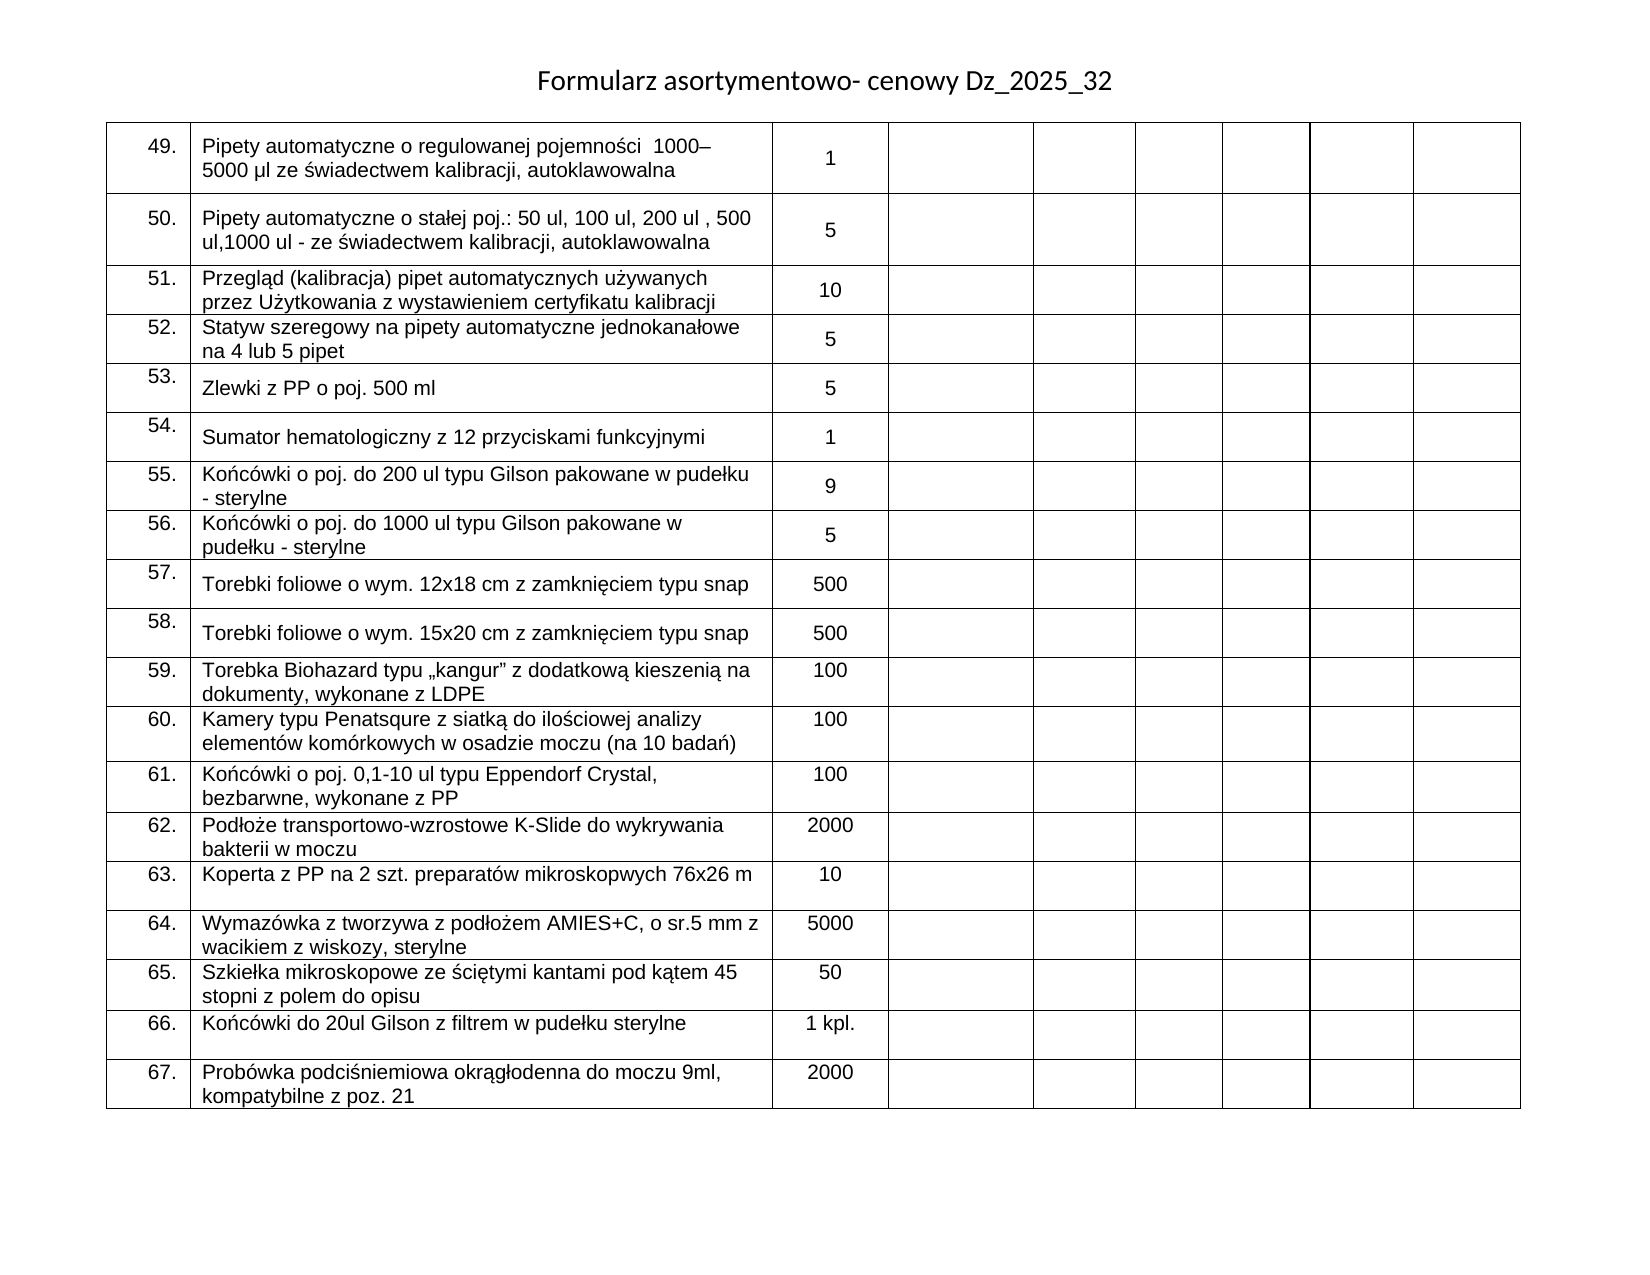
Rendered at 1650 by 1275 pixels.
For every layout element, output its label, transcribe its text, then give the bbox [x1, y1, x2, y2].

table_cell [107, 560, 190, 608]
table_cell 2000 [773, 1060, 888, 1108]
table_cell 2000 [773, 813, 888, 861]
table_cell 100 [773, 658, 888, 706]
table_cell 10 [773, 862, 888, 910]
table_cell [107, 762, 190, 812]
table_cell [1223, 462, 1309, 510]
table_cell [889, 911, 1033, 959]
table_cell [1414, 413, 1520, 461]
table_cell [1414, 560, 1520, 608]
table_cell 5000 [773, 911, 888, 959]
table_cell [1034, 911, 1135, 959]
table_cell [1311, 911, 1413, 959]
table_cell 5 [773, 315, 888, 363]
table_cell [1223, 560, 1309, 608]
table_cell [107, 364, 190, 412]
table_cell [1414, 315, 1520, 363]
table_cell [1414, 658, 1520, 706]
table_cell [1136, 911, 1222, 959]
table_cell [1136, 707, 1222, 761]
table_cell 100 [773, 762, 888, 812]
table_cell Pipety automatyczne o regulowanej pojemności 1000– 5000 μl ze świadectwem kalibracji, autoklawowalna [191, 123, 772, 193]
table_cell [889, 762, 1033, 812]
table_cell [1223, 960, 1309, 1010]
table_cell 1 [773, 123, 888, 193]
table_cell [1223, 413, 1309, 461]
table_cell [1034, 266, 1135, 314]
table_cell [1414, 707, 1520, 761]
table_cell [1223, 1060, 1309, 1108]
table_cell [1311, 609, 1413, 657]
table_cell [1136, 658, 1222, 706]
table_cell [107, 413, 190, 461]
table_cell [1034, 1011, 1135, 1059]
table_cell 5 [773, 194, 888, 265]
table_cell [107, 911, 190, 959]
table_cell [1414, 960, 1520, 1010]
table_cell [1414, 609, 1520, 657]
table_cell [1223, 194, 1309, 265]
table_cell [1034, 707, 1135, 761]
table_cell Sumator hematologiczny z 12 przyciskami funkcyjnymi [191, 413, 772, 461]
table_cell [1223, 862, 1309, 910]
table_cell [889, 123, 1033, 193]
table_cell [1414, 266, 1520, 314]
table_cell 100 [773, 707, 888, 761]
table_cell [1034, 315, 1135, 363]
table_cell [1136, 364, 1222, 412]
table_cell [1223, 609, 1309, 657]
table_cell [1414, 813, 1520, 861]
table_cell [1034, 194, 1135, 265]
table_cell Torebki foliowe o wym. 12x18 cm z zamknięciem typu snap [191, 560, 772, 608]
table_cell [1034, 813, 1135, 861]
table_cell [1034, 1060, 1135, 1108]
table_cell [1311, 1060, 1413, 1108]
table_cell [1136, 266, 1222, 314]
table_cell [889, 364, 1033, 412]
table_cell [1414, 1060, 1520, 1108]
table_cell 9 [773, 462, 888, 510]
table_cell [107, 123, 190, 193]
table_cell Końcówki o poj. do 200 ul typu Gilson pakowane w pudełku - sterylne [191, 462, 772, 510]
table_cell [1311, 862, 1413, 910]
table_cell [1223, 1011, 1309, 1059]
table_cell [107, 266, 190, 314]
table_cell [1034, 560, 1135, 608]
table_cell 500 [773, 609, 888, 657]
table_cell Statyw szeregowy na pipety automatyczne jednokanałowe na 4 lub 5 pipet [191, 315, 772, 363]
table_cell [889, 707, 1033, 761]
table_cell [1034, 862, 1135, 910]
table_cell [107, 1011, 190, 1059]
table_cell [1223, 266, 1309, 314]
table_cell [1311, 658, 1413, 706]
table_cell [1311, 364, 1413, 412]
table_cell [889, 960, 1033, 1010]
table_cell [1034, 658, 1135, 706]
table_cell [1414, 511, 1520, 559]
table_cell [107, 511, 190, 559]
table_cell 10 [773, 266, 888, 314]
table_cell 50 [773, 960, 888, 1010]
table_cell [1414, 762, 1520, 812]
table_cell [1136, 511, 1222, 559]
table_cell [1311, 960, 1413, 1010]
table_cell [889, 511, 1033, 559]
table_cell [889, 462, 1033, 510]
table_cell [1223, 364, 1309, 412]
table_cell [1136, 813, 1222, 861]
table_cell [1136, 762, 1222, 812]
table_cell [1223, 123, 1309, 193]
table_cell [889, 813, 1033, 861]
table_cell Kamery typu Penatsqure z siatką do ilościowej analizy elementów komórkowych w osadzie moczu (na 10 badań) [191, 707, 772, 761]
table_cell [1034, 762, 1135, 812]
table_cell [889, 413, 1033, 461]
table_cell [107, 609, 190, 657]
table_cell [1136, 194, 1222, 265]
table_cell [107, 960, 190, 1010]
table_cell 1 kpl. [773, 1011, 888, 1059]
table_cell 5 [773, 511, 888, 559]
table_cell [889, 315, 1033, 363]
table_cell [1136, 1060, 1222, 1108]
table_cell Pipety automatyczne o stałej poj.: 50 ul, 100 ul, 200 ul , 500 ul,1000 ul - ze świadectwem kalibracji, autoklawowalna [191, 194, 772, 265]
table_cell [1034, 413, 1135, 461]
table_cell [1136, 315, 1222, 363]
table_cell [1223, 911, 1309, 959]
table_cell [1034, 123, 1135, 193]
table_cell [107, 862, 190, 910]
table_cell [1311, 194, 1413, 265]
table_cell [1136, 560, 1222, 608]
table_cell [1414, 123, 1520, 193]
table_cell Podłoże transportowo-wzrostowe K-Slide do wykrywania bakterii w moczu [191, 813, 772, 861]
table_cell [1223, 762, 1309, 812]
table_cell [1414, 364, 1520, 412]
table_cell Wymazówka z tworzywa z podłożem AMIES+C, o sr.5 mm z wacikiem z wiskozy, sterylne [191, 911, 772, 959]
table_cell [1136, 1011, 1222, 1059]
table_cell [1136, 862, 1222, 910]
table_cell Końcówki do 20ul Gilson z filtrem w pudełku sterylne [191, 1011, 772, 1059]
table_cell [107, 315, 190, 363]
table_cell [1223, 707, 1309, 761]
table_cell Szkiełka mikroskopowe ze ściętymi kantami pod kątem 45 stopni z polem do opisu [191, 960, 772, 1010]
table_cell [1311, 1011, 1413, 1059]
table_cell [1311, 413, 1413, 461]
table_cell [1136, 462, 1222, 510]
table_cell [107, 658, 190, 706]
table_cell [889, 560, 1033, 608]
table_cell Końcówki o poj. 0,1-10 ul typu Eppendorf Crystal, bezbarwne, wykonane z PP [191, 762, 772, 812]
table_cell [1311, 315, 1413, 363]
table_cell 5 [773, 364, 888, 412]
table_cell [1311, 813, 1413, 861]
table_cell [889, 1060, 1033, 1108]
table_cell Probówka podciśniemiowa okrągłodenna do moczu 9ml, kompatybilne z poz. 21 [191, 1060, 772, 1108]
table_cell [107, 194, 190, 265]
table_cell Zlewki z PP o poj. 500 ml [191, 364, 772, 412]
table_cell [107, 462, 190, 510]
table_cell Koperta z PP na 2 szt. preparatów mikroskopwych 76x26 m [191, 862, 772, 910]
table_cell [1311, 123, 1413, 193]
table_cell [1223, 511, 1309, 559]
table_cell [1034, 511, 1135, 559]
table_cell [1311, 560, 1413, 608]
table_cell Końcówki o poj. do 1000 ul typu Gilson pakowane w pudełku - sterylne [191, 511, 772, 559]
table_cell [107, 707, 190, 761]
table_cell [1136, 413, 1222, 461]
table_cell [1136, 609, 1222, 657]
table_cell [1223, 658, 1309, 706]
table_cell [107, 1060, 190, 1108]
table_cell [889, 1011, 1033, 1059]
table_cell [1223, 315, 1309, 363]
table_cell [1311, 511, 1413, 559]
table_cell [1136, 960, 1222, 1010]
table_cell 500 [773, 560, 888, 608]
table_cell [1034, 960, 1135, 1010]
table_cell [1034, 609, 1135, 657]
table_cell Przegląd (kalibracja) pipet automatycznych używanych przez Użytkowania z wystawieniem certyfikatu kalibracji [191, 266, 772, 314]
table_cell [1414, 911, 1520, 959]
table_cell [889, 609, 1033, 657]
table_cell [1414, 862, 1520, 910]
table_cell [1034, 462, 1135, 510]
table_cell [1311, 462, 1413, 510]
table_cell [889, 862, 1033, 910]
table_cell [1414, 194, 1520, 265]
table_cell [1311, 762, 1413, 812]
table_cell Torebki foliowe o wym. 15x20 cm z zamknięciem typu snap [191, 609, 772, 657]
table_cell [1223, 813, 1309, 861]
table_cell [1136, 123, 1222, 193]
table_cell [107, 813, 190, 861]
table_cell [1414, 462, 1520, 510]
table_cell [889, 266, 1033, 314]
table_cell [1414, 1011, 1520, 1059]
table_cell [1311, 266, 1413, 314]
table_cell Torebka Biohazard typu „kangur” z dodatkową kieszenią na dokumenty, wykonane z LDPE [191, 658, 772, 706]
table_cell 1 [773, 413, 888, 461]
table_cell [1034, 364, 1135, 412]
table_cell [1311, 707, 1413, 761]
table_cell [889, 194, 1033, 265]
table_cell [889, 658, 1033, 706]
